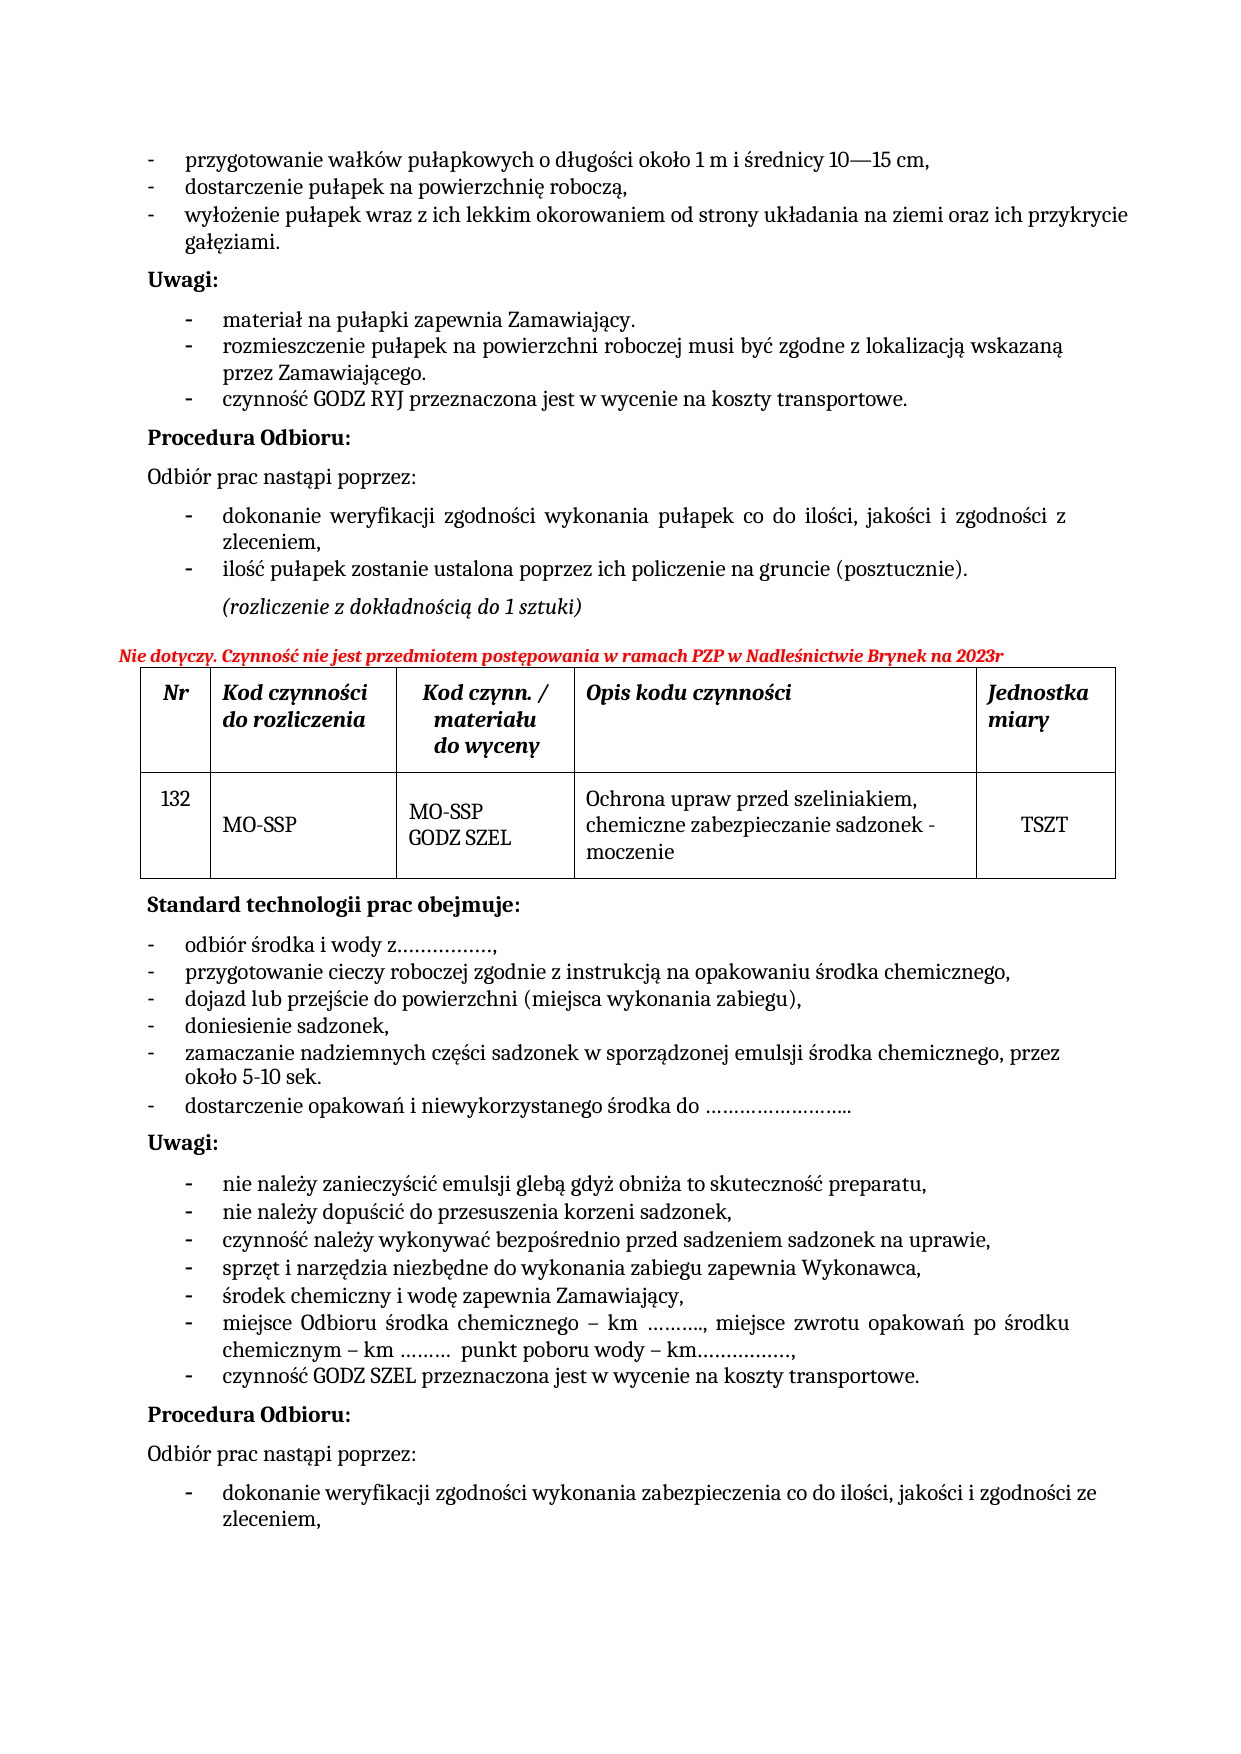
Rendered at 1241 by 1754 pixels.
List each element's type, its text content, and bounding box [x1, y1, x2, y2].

text Odbiór prac nastąpi poprzez: [147, 464, 1138, 490]
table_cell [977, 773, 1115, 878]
list czynność należy wykonywać bezpośrednio przed sadzeniem sadzonek na uprawie, [185, 1225, 1138, 1253]
list miejsce Odbioru środka chemicznego – km ………., miejsce zwrotu opakowań po środku chemicznym – km ……… punkt poboru wody – km , [185, 1309, 1108, 1363]
list wyłożenie pułapek wraz z ich lekkim okorowaniem od strony układania na ziemi oraz ich przykrycie gałęziami. [147, 200, 1138, 255]
subtitle Procedura Odbioru: [147, 1402, 1138, 1428]
text (rozliczenie z dokładnością do 1 sztuki) [221, 594, 1138, 621]
list odbiór środka i wody z , [147, 930, 1138, 958]
list dostarczenie pułapek na powierzchnię roboczą, [147, 173, 1138, 200]
list dostarczenie opakowań i niewykorzystanego środka do …………………….. [147, 1091, 1138, 1119]
list środek chemiczny i wodę zapewnia Zamawiający, [185, 1281, 1138, 1309]
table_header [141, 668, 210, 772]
list ilość pułapek zostanie ustalona poprzez ich policzenie na gruncie (posztucznie). [185, 555, 1138, 582]
list przygotowanie cieczy roboczej zgodnie z instrukcją na opakowaniu środka chemicznego, [147, 958, 1138, 984]
list czynność GODZ SZEL przeznaczona jest w wycenie na koszty transportowe. [185, 1363, 1138, 1389]
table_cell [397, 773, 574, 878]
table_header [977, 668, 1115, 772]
list nie należy dopuścić do przesuszenia korzeni sadzonek, [185, 1197, 1138, 1225]
text Nie dotyczy. Czynność nie jest przedmiotem postępowania w ramach PZP w Nadleśnictwie Brynek na 2023r [119, 645, 1138, 667]
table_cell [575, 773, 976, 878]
list doniesienie sadzonek, [147, 1011, 1138, 1038]
text Odbiór prac nastąpi poprzez: [147, 1441, 1138, 1467]
list czynność GODZ RYJ przeznaczona jest w wycenie na koszty transportowe. [185, 386, 1138, 412]
list rozmieszczenie pułapek na powierzchni roboczej musi być zgodne z lokalizacją wskazaną przez Zamawiającego. [185, 333, 1107, 386]
list materiał na pułapki zapewnia Zamawiający. [185, 305, 1138, 333]
subtitle Procedura Odbioru: [147, 425, 1138, 451]
list sprzęt i narzędzia niezbędne do wykonania zabiegu zapewnia Wykonawca, [185, 1253, 1138, 1281]
list dojazd lub przejście do powierzchni (miejsca wykonania zabiegu), [147, 984, 1138, 1011]
list dokonanie weryfikacji zgodności wykonania zabezpieczenia co do ilości, jakości i zgodności ze zleceniem, [185, 1479, 1108, 1532]
subtitle Standard technologii prac obejmuje: [147, 891, 1138, 918]
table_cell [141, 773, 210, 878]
subtitle Uwagi: [147, 1130, 1138, 1156]
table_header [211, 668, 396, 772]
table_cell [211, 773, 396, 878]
list zamaczanie nadziemnych części sadzonek w sporządzonej emulsji środka chemicznego, przez około 5-10 sek. [147, 1039, 1107, 1091]
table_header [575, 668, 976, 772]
list przygotowanie wałków pułapkowych o długości około 1 m i średnicy 10—15 cm, [147, 146, 1138, 173]
list nie należy zanieczyścić emulsji glebą gdyż obniża to skuteczność preparatu, [185, 1169, 1138, 1197]
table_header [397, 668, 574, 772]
list dokonanie weryfikacji zgodności wykonania pułapek co do ilości, jakości i zgodności z zleceniem, [185, 503, 1107, 555]
subtitle Uwagi: [147, 266, 1138, 293]
